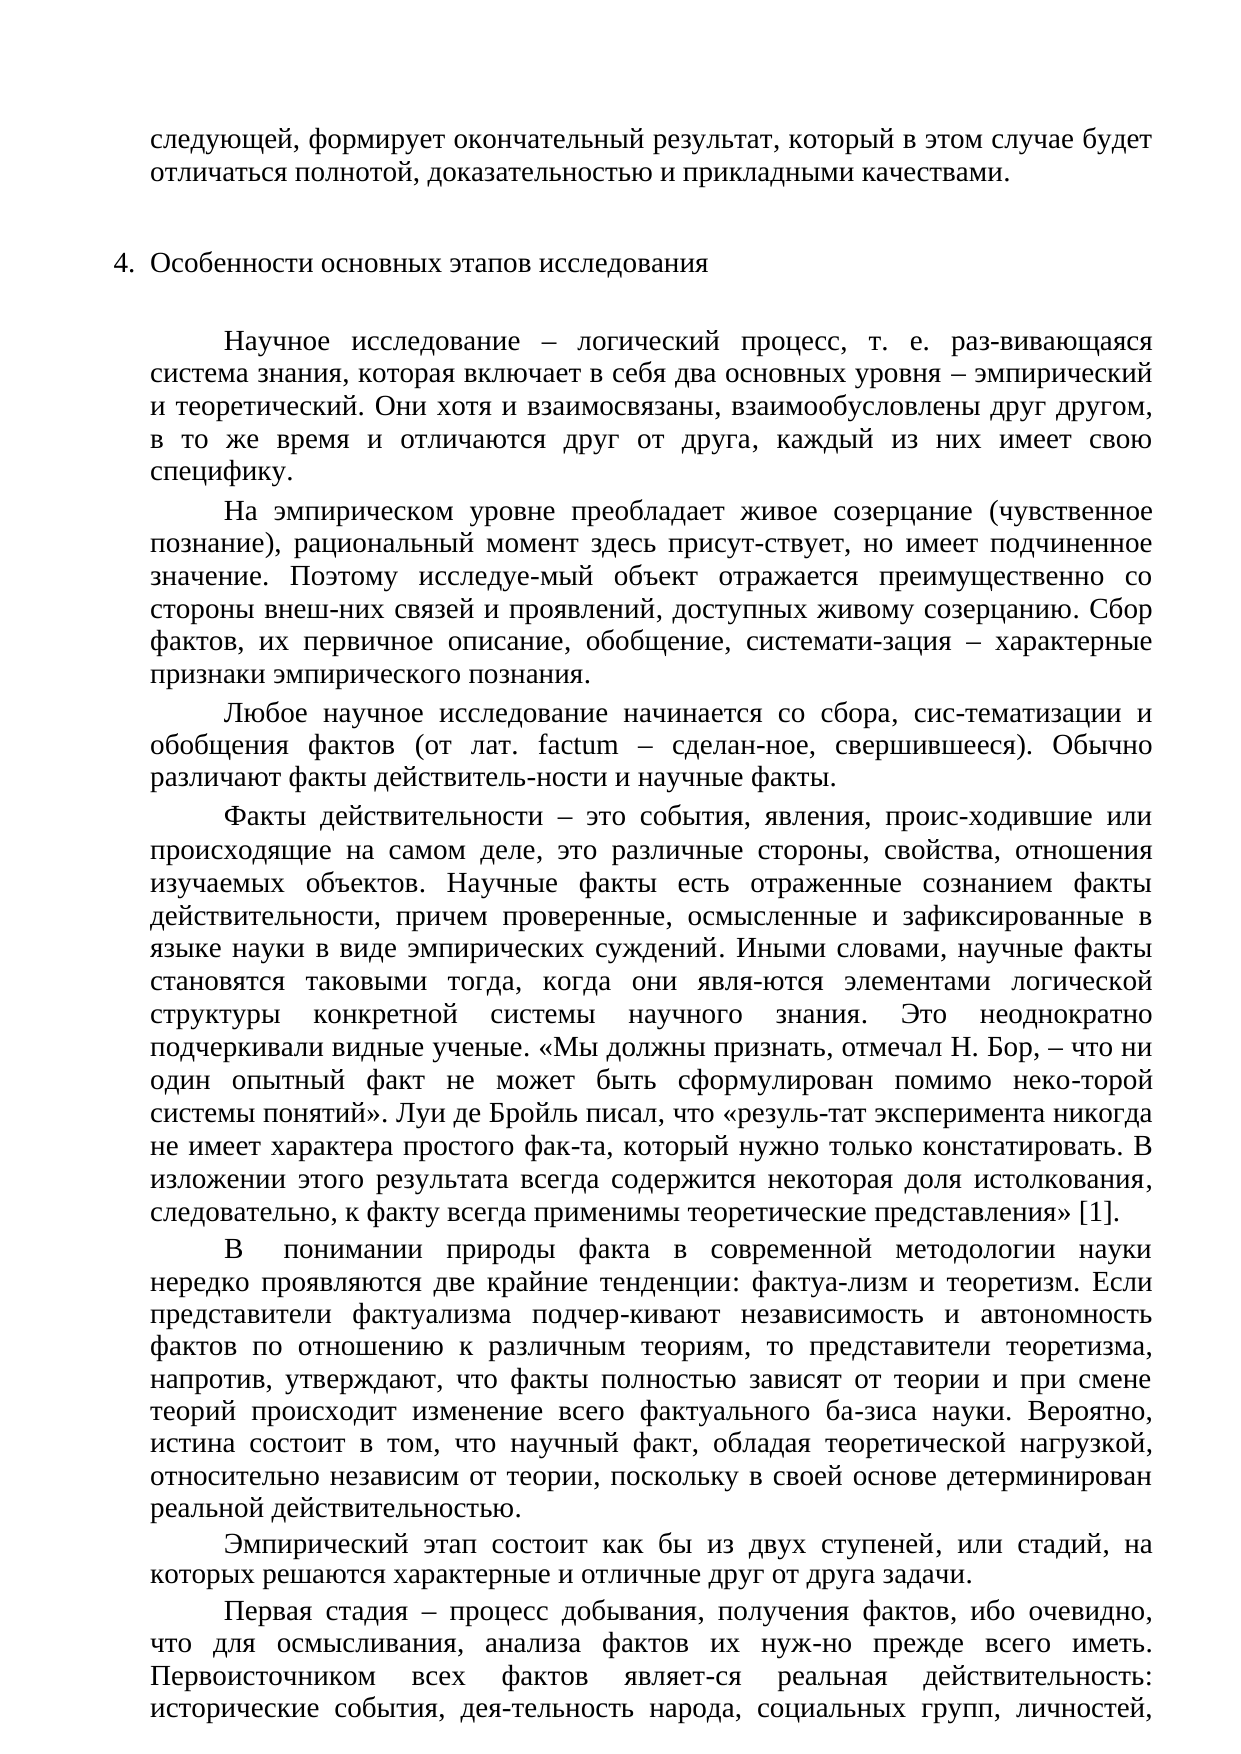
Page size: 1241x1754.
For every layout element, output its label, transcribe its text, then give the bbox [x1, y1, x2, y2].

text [150, 1595, 1153, 1724]
list понимании природы факта в современной методологии науки нередко проявляются две крайние тенденции: фактуа-лизм и теоретизм. Если представители фактуализма подчер-кивают независимость и автономность фактов по отношению к различным теориям, то представители теоретизма, напротив, утверждают, что факты полностью зависят от теории и при смене теорий происходит изменение всего фактуального ба-зиса науки. Вероятно, истина состоит в том, что научный факт, обладая теоретической нагрузкой, относительно независим от теории, поскольку в своей основе детерминирован реальной действительностью. [150, 1233, 1153, 1523]
text Факты действительности – это события, явления, проис-ходившие или происходящие на самом деле, это различные стороны, свойства, отношения изучаемых объектов. Научные факты есть отраженные сознанием факты действительности, причем проверенные, осмысленные и зафиксированные в языке науки в виде эмпирических суждений. Иными словами, научные факты становятся таковыми тогда, когда они явля-ются элементами логической структуры конкретной системы научного знания. Это неоднократно подчеркивали видные ученые. «Мы должны признать, отмечал Н. Бор, – что ни один опытный факт не может быть сформулирован помимо неко-торой системы понятий». Луи де Бройль писал, что «резуль-тат эксперимента никогда не имеет характера простого фак-та, который нужно только констатировать. В изложении этого результата всегда содержится некоторая доля истолкования, следовательно, к факту всегда применимы теоретические представления» [1]. [150, 799, 1153, 1227]
text Научное исследование – логический процесс, т. е. раз-вивающаяся система знания, которая включает в себя два основных уровня – эмпирический и теоретический. Они хотя и взаимосвязаны, взаимообусловлены друг другом, в то же время и отличаются друг от друга, каждый из них имеет свою специфику. [150, 324, 1153, 487]
text На эмпирическом уровне преобладает живое созерцание (чувственное познание), рациональный момент здесь присут-ствует, но имеет подчиненное значение. Поэтому исследуе-мый объект отражается преимущественно со стороны внеш-них связей и проявлений, доступных живому созерцанию. Сбор фактов, их первичное описание, обобщение, системати-зация – характерные признаки эмпирического познания. [150, 494, 1153, 689]
text Эмпирический этап состоит как бы из двух ступеней, или стадий, на которых решаются характерные и отличные друг от друга задачи. [150, 1529, 1153, 1590]
list Особенности основных этапов исследования [113, 245, 1153, 279]
text Любое научное исследование начинается со сбора, сис-тематизации и обобщения фактов (от лат. factum – сделан-ное, свершившееся). Обычно различают факты действитель-ности и научные факты. [150, 697, 1153, 792]
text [150, 122, 1153, 188]
